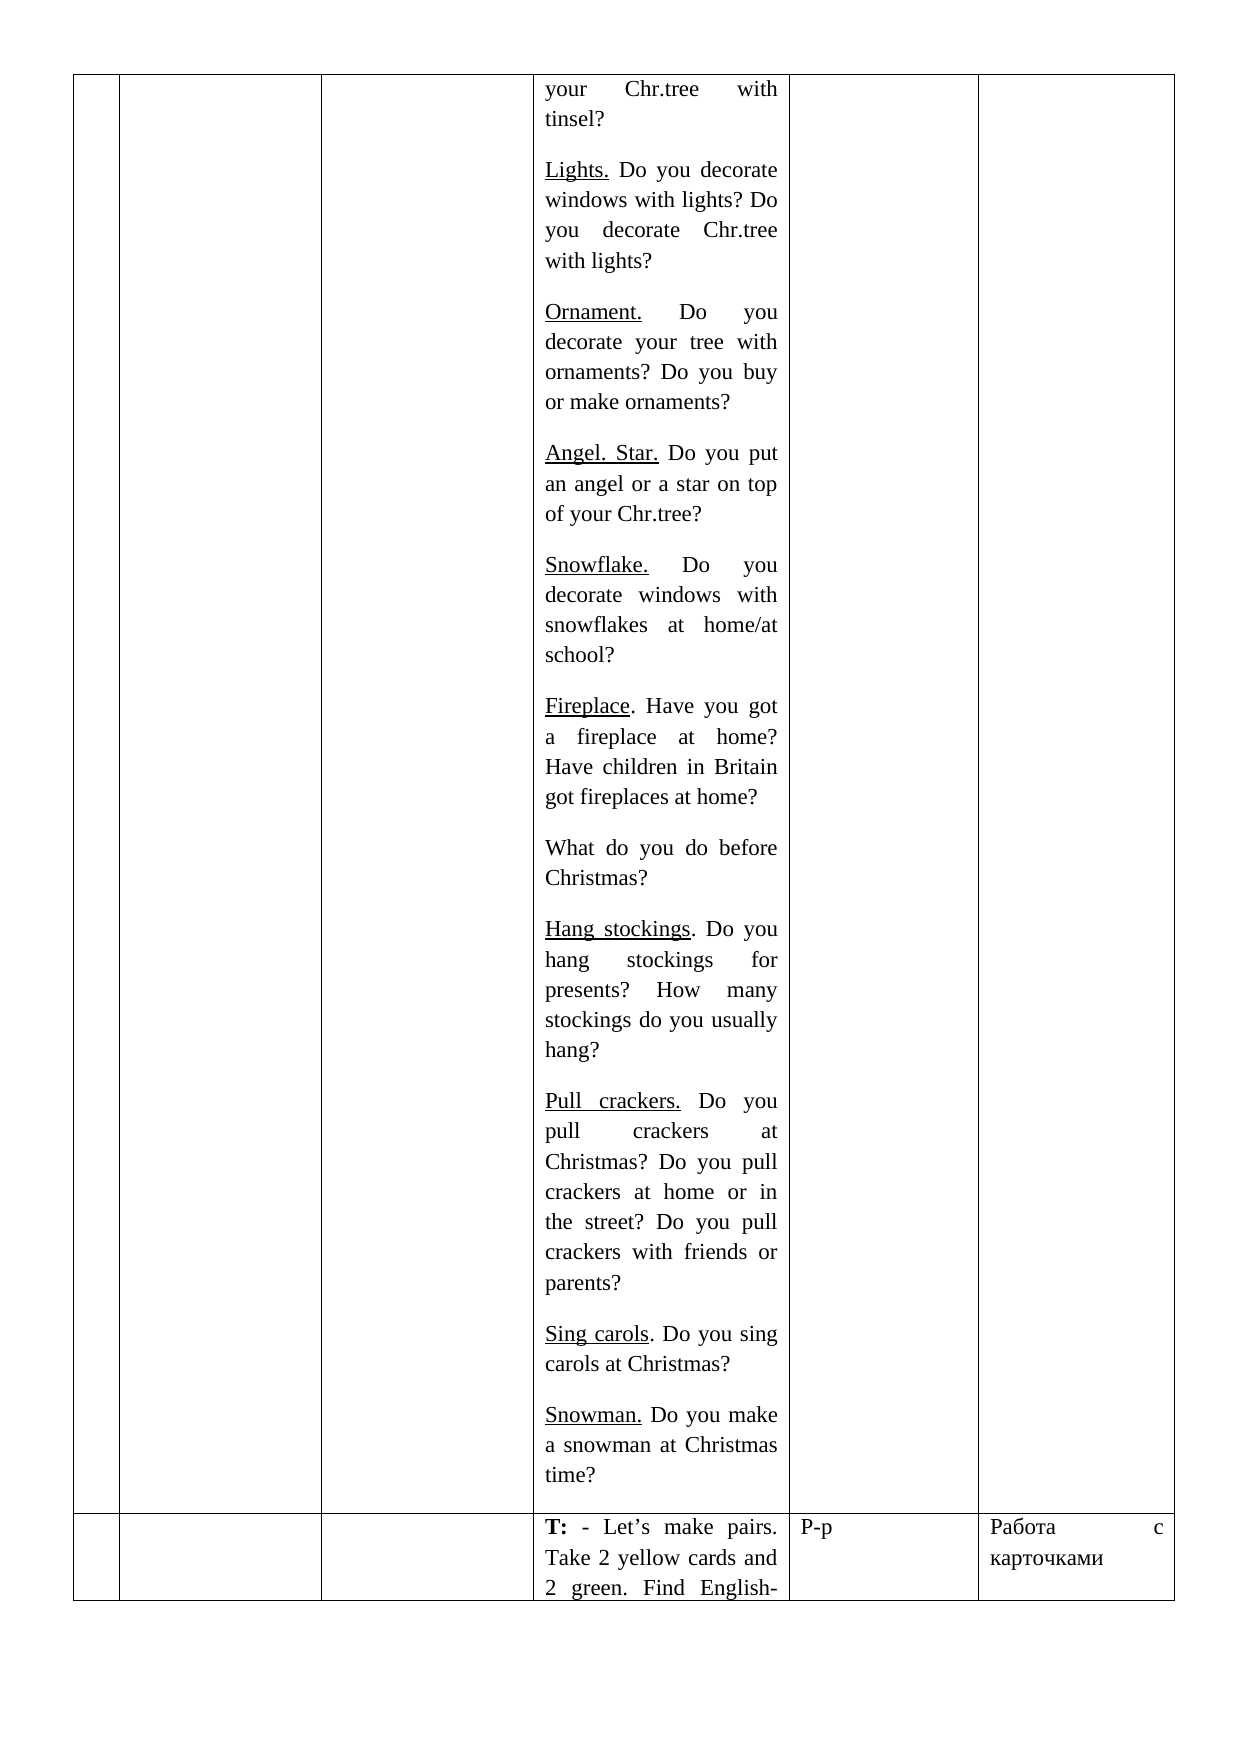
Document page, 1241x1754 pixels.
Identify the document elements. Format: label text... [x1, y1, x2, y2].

table_cell P-p [790, 1514, 978, 1600]
table_cell [74, 1514, 119, 1600]
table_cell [120, 75, 321, 1512]
table_cell [120, 1514, 321, 1600]
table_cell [534, 1514, 789, 1600]
table_cell [322, 1514, 533, 1600]
table_cell [979, 75, 1174, 1512]
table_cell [534, 75, 789, 1512]
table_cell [322, 75, 533, 1512]
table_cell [790, 75, 978, 1512]
table_cell 4 [74, 75, 119, 1512]
table_cell Работа с карточками [979, 1514, 1174, 1600]
